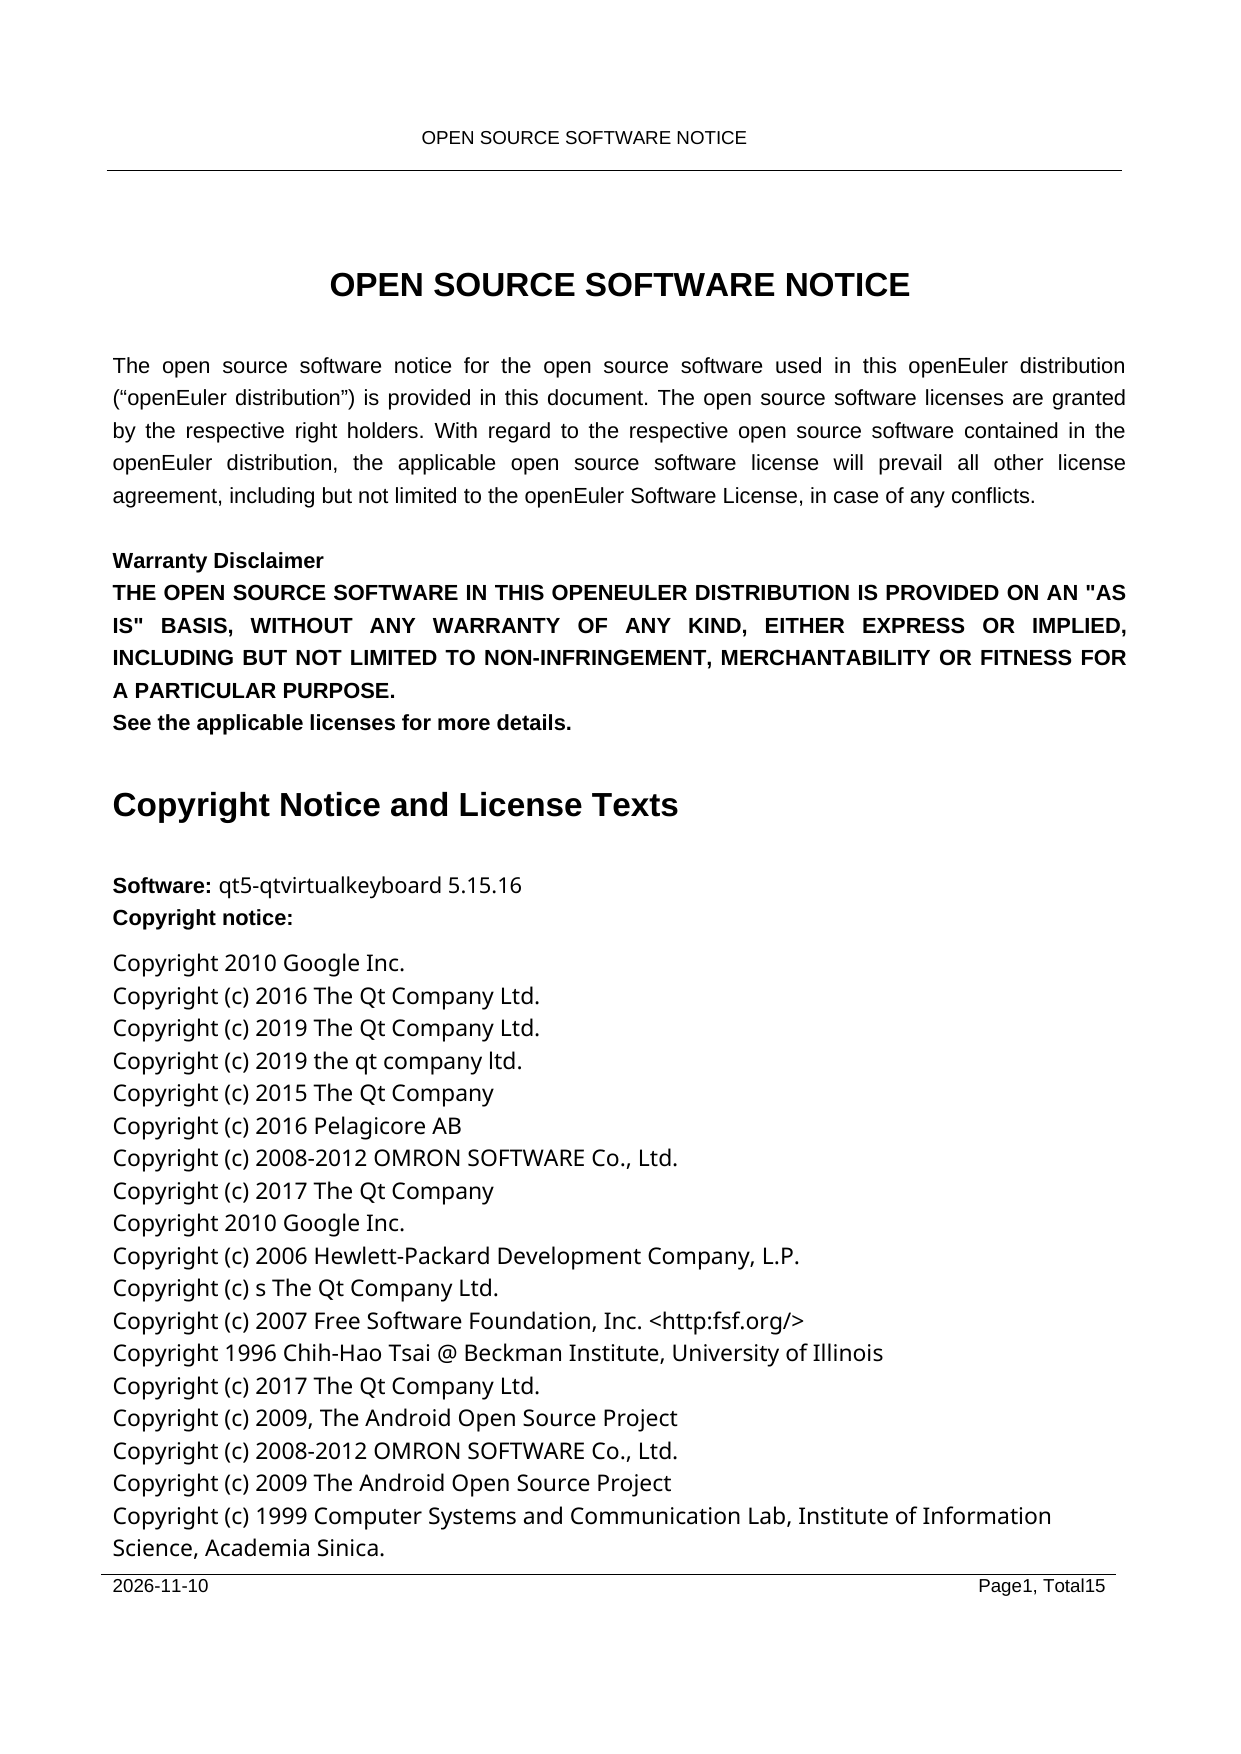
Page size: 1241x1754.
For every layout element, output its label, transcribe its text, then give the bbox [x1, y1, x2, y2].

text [112, 947, 1128, 1564]
text THE OPEN SOURCE SOFTWARE IN THIS OPENEULER DISTRIBUTION IS PROVIDED ON AN "AS IS" BASIS, WITHOUT ANY WARRANTY OF ANY KIND, EITHER EXPRESS OR IMPLIED, INCLUDING BUT NOT LIMITED TO NON-INFRINGEMENT, MERCHANTABILITY OR FITNESS FOR A PARTICULAR PURPOSE. See the applicable licenses for more details. [112, 576, 1128, 739]
title Software: qt5-qtvirtualkeyboard 5.15.16 [112, 869, 1128, 901]
text The open source software notice for the open source software used in this openEuler distribution (“openEuler distribution”) is provided in this document. The open source software licenses are granted by the respective right holders. With regard to the respective open source software contained in the openEuler distribution, the applicable open source software license will prevail all other license agreement, including but not limited to the openEuler Software License, in case of any conflicts. [112, 349, 1128, 511]
text Copyright Notice and License Texts [112, 771, 1128, 836]
text Warranty Disclaimer [112, 544, 1128, 576]
text Copyright notice: [112, 901, 1128, 934]
text OPEN SOURCE SOFTWARE NOTICE [112, 251, 1128, 316]
